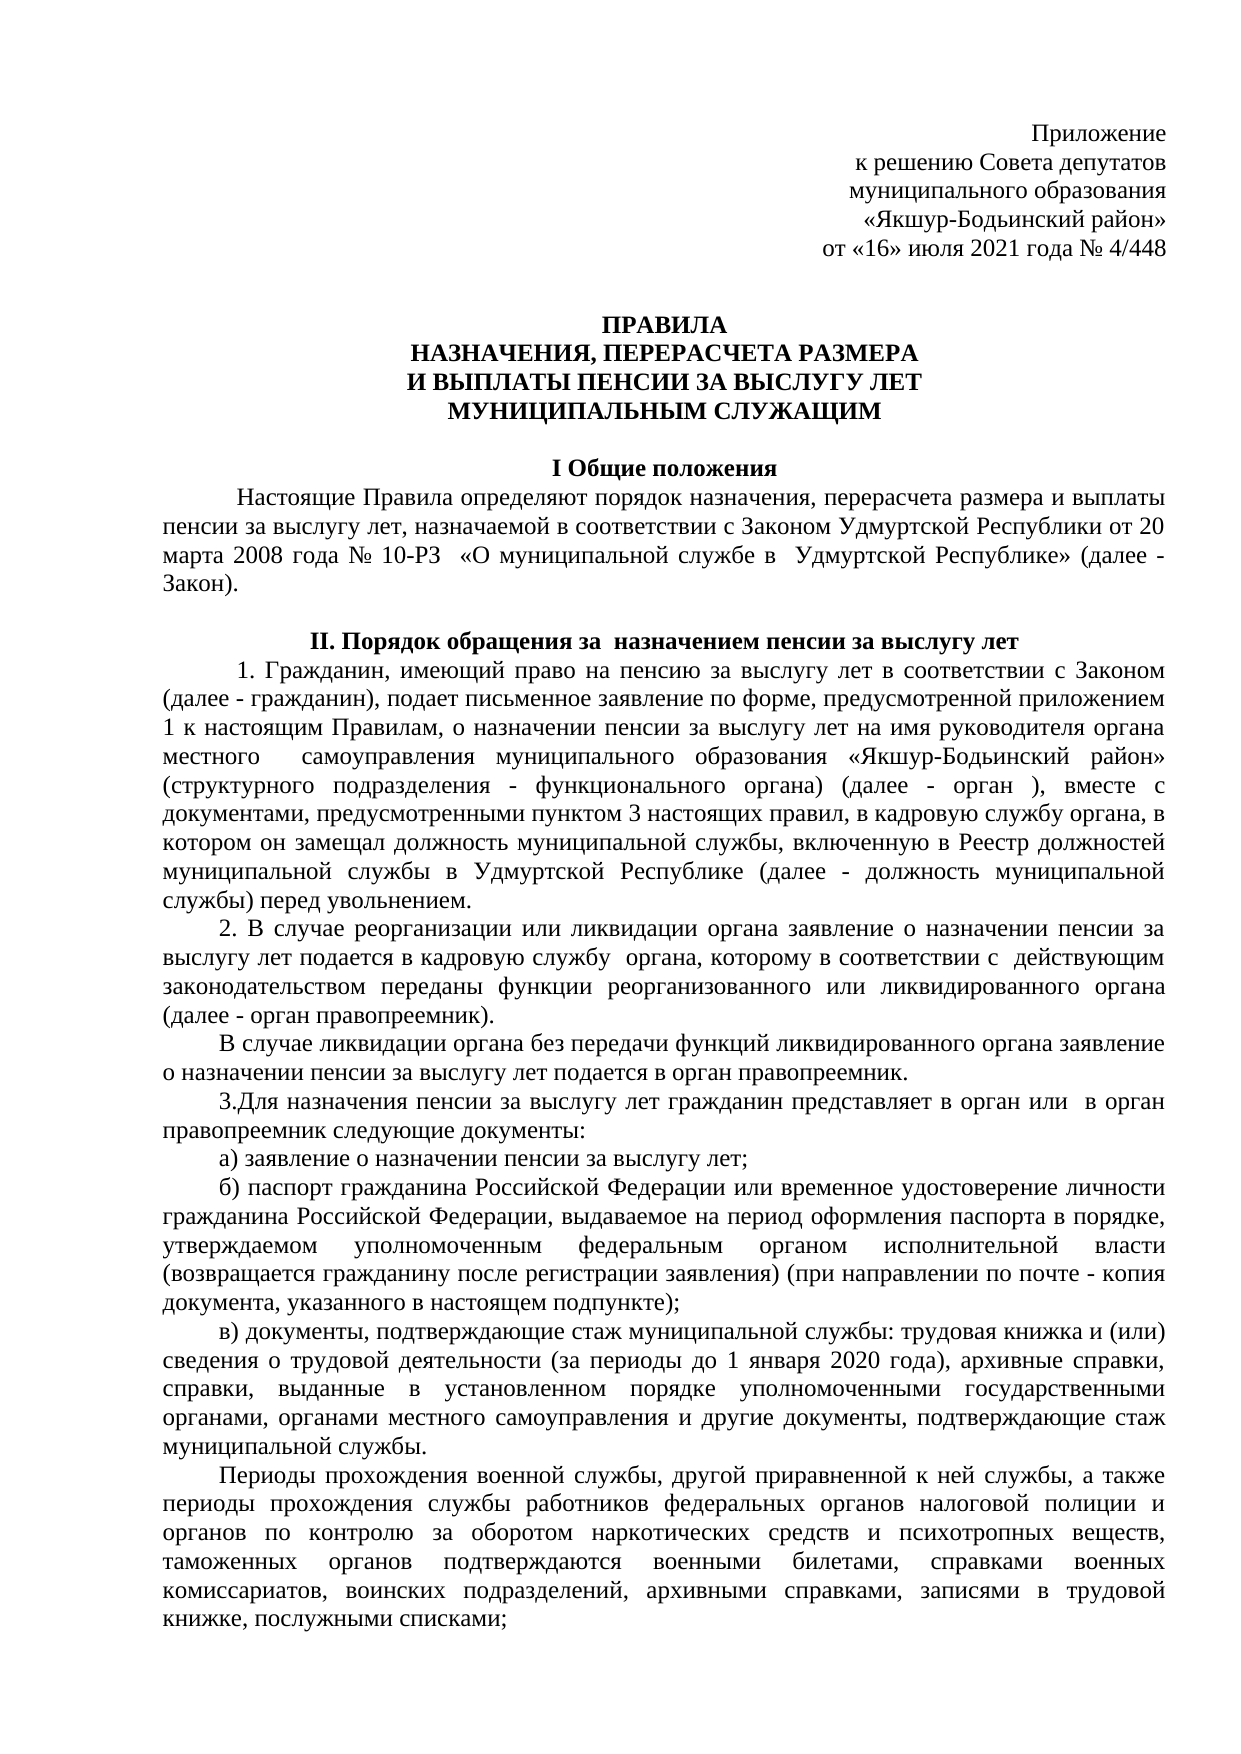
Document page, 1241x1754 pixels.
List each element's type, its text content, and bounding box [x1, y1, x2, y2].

text от «16» июля 2021 года № 4/448 [162, 233, 1166, 262]
text а) заявление о назначении пенсии за выслугу лет; [162, 1143, 1166, 1172]
title МУНИЦИПАЛЬНЫМ СЛУЖАЩИМ [162, 396, 1166, 425]
text В случае ликвидации органа без передачи функций ликвидированного органа заявление о назначении пенсии за выслугу лет подается в орган правопреемник. [162, 1028, 1166, 1086]
text б) паспорт гражданина Российской Федерации или временное удостоверение личности гражданина Российской Федерации, выдаваемое на период оформления паспорта в порядке, утверждаемом уполномоченным федеральным органом исполнительной власти (возвращается гражданину после регистрации заявления) (при направлении по почте - копия документа, указанного в настоящем подпункте); [162, 1172, 1166, 1316]
text 3.Для назначения пенсии за выслугу лет гражданин представляет в орган или в орган правопреемник следующие документы: [162, 1086, 1166, 1143]
text в) документы, подтверждающие стаж муниципальной службы: трудовая книжка и (или) сведения о трудовой деятельности (за периоды до 1 января 2020 года), архивные справки, справки, выданные в установленном порядке уполномоченными государственными органами, органами местного самоуправления и другие документы, подтверждающие стаж муниципальной службы. [162, 1316, 1166, 1460]
text II. Порядок обращения за назначением пенсии за выслугу лет [162, 626, 1166, 655]
text к решению Совета депутатов [162, 147, 1166, 176]
text Периоды прохождения военной службы, другой приравненной к ней службы, а также периоды прохождения службы работников федеральных органов налоговой полиции и органов по контролю за оборотом наркотических средств и психотропных веществ, таможенных органов подтверждаются военными билетами, справками военных комиссариатов, воинских подразделений, архивными справками, записями в трудовой книжке, послужными списками; [162, 1460, 1166, 1632]
text «Якшур-Бодьинский район» [162, 204, 1166, 233]
title НАЗНАЧЕНИЯ, ПЕРЕРАСЧЕТА РАЗМЕРА [162, 338, 1166, 367]
text муниципального образования [162, 176, 1166, 204]
text Приложение [162, 118, 1166, 147]
text Настоящие Правила определяют порядок назначения, перерасчета размера и выплаты пенсии за выслугу лет, назначаемой в соответствии с Законом Удмуртской Республики от 20 марта 2008 года № 10-РЗ «О муниципальной службе в Удмуртской Республике» (далее - Закон). [162, 482, 1166, 597]
text 1. Гражданин, имеющий право на пенсию за выслугу лет в соответствии с Законом (далее - гражданин), подает письменное заявление по форме, предусмотренной приложением 1 к настоящим Правилам, о назначении пенсии за выслугу лет на имя руководителя органа местного самоуправления муниципального образования «Якшур-Бодьинский район» (структурного подразделения - функционального органа) (далее - орган ), вместе с документами, предусмотренными пунктом 3 настоящих правил, в кадровую службу органа, в котором он замещал должность муниципальной службы, включенную в Реестр должностей муниципальной службы в Удмуртской Республике (далее - должность муниципальной службы) перед увольнением. [162, 655, 1166, 913]
title ПРАВИЛА [162, 310, 1166, 338]
text 2. В случае реорганизации или ликвидации органа заявление о назначении пенсии за выслугу лет подается в кадровую службу органа, которому в соответствии с действующим законодательством переданы функции реорганизованного или ликвидированного органа (далее - орган правопреемник). [162, 913, 1166, 1028]
text I Общие положения [162, 453, 1166, 482]
title И ВЫПЛАТЫ ПЕНСИИ ЗА ВЫСЛУГУ ЛЕТ [162, 367, 1166, 396]
